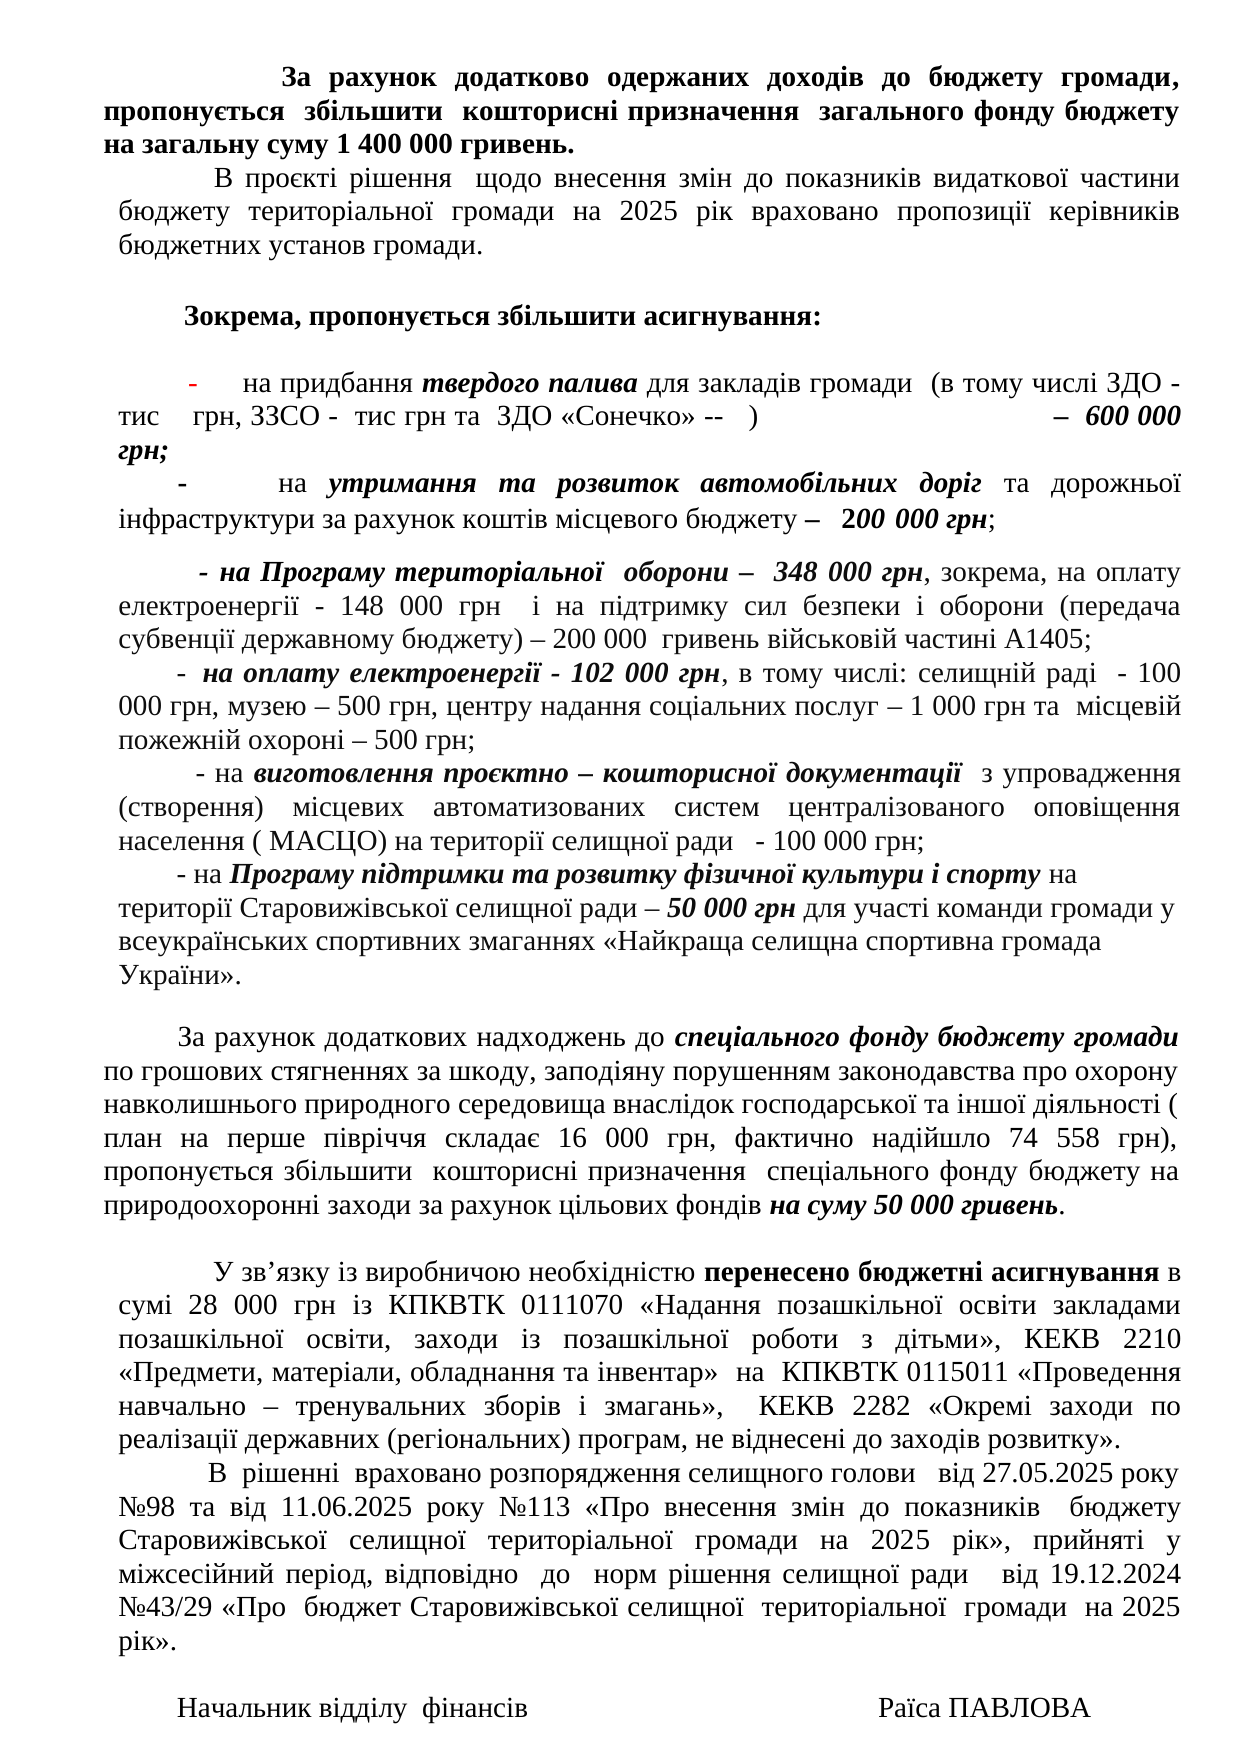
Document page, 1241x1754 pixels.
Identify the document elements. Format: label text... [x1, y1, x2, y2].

text У зв’язку із виробничою необхідністю перенесено бюджетні асигнування в сумі 28 000 грн із КПКВТК 0111070 «Надання позашкільної освіти закладами позашкільної освіти, заходи із позашкільної роботи з дітьми», КЕКВ 2210 «Предмети, матеріали, обладнання та інвентар» на КПКВТК 0115011 «Проведення навчально – тренувальних зборів і змагань», КЕКВ 2282 «Окремі заходи по реалізації державних (регіональних) програм, не віднесені до заходів розвитку». [118, 1254, 1181, 1455]
text За рахунок додаткових надходжень до спеціального фонду бюджету громади по грошових стягненнях за шкоду, заподіяну порушенням законодавства про охорону навколишнього природного середовища внаслідок господарської та іншої діяльності ( план на перше півріччя складає 16 000 грн, фактично надійшло 74 558 грн), пропонується збільшити кошторисні призначення спеціального фонду бюджету на природоохоронні заходи за рахунок цільових фондів на суму 50 000 гривень. [103, 1019, 1179, 1220]
text Зокрема, пропонується збільшити асигнування: [118, 298, 1181, 331]
text - на виготовлення проєктно – кошторисної документації з упровадження (створення) місцевих автоматизованих систем централізованого оповіщення населення ( МАСЦО) на території селищної ради - 100 000 грн; [118, 756, 1181, 856]
text - на Програму підтримки та розвитку фізичної культури і спорту на території Старовижівської селищної ради – 50 000 грн для участі команди громади у всеукраїнських спортивних змаганнях «Найкраща селищна спортивна громада України». [118, 856, 1181, 990]
list Начальник відділу фінансів Раїса ПАВЛОВА [133, 1690, 1181, 1723]
text - на придбання твердого палива для закладів громади (в тому числі ЗДО - тис грн, ЗЗСО - тис грн та ЗДО «Сонечко» -- ) – 600 000 грн; [118, 365, 1181, 465]
list на утримання та розвиток автомобільних доріг та дорожньої інфраструктури за рахунок коштів місцевого бюджету – 200 000 грн; [118, 465, 1181, 535]
text В проєкті рішення щодо внесення змін до показників видаткової частини бюджету територіальної громади на 2025 рік враховано пропозиції керівників бюджетних установ громади. [118, 160, 1181, 260]
text За рахунок додатково одержаних доходів до бюджету громади, пропонується збільшити кошторисні призначення загального фонду бюджету на загальну суму 1 400 000 гривень. [103, 59, 1179, 160]
text - на Програму територіальної оборони – 348 000 грн, зокрема, на оплату електроенергії - 148 000 грн і на підтримку сил безпеки і оборони (передача субвенції державному бюджету) – 200 000 гривень військовій частині А1405; [118, 554, 1181, 655]
text - на оплату електроенергії - 102 000 грн, в тому числі: селищній раді - 100 000 грн, музею – 500 грн, центру надання соціальних послуг – 1 000 грн та місцевій пожежній охороні – 500 грн; [118, 655, 1181, 756]
text В рішенні враховано розпорядження селищного голови від 27.05.2025 року №98 та від 11.06.2025 року №113 «Про внесення змін до показників бюджету Старовижівської селищної територіальної громади на 2025 рік», прийняті у міжсесійний період, відповідно до норм рішення селищної ради від 19.12.2024 №43/29 «Про бюджет Старовижівської селищної територіальної громади на 2025 рік». [118, 1455, 1181, 1656]
